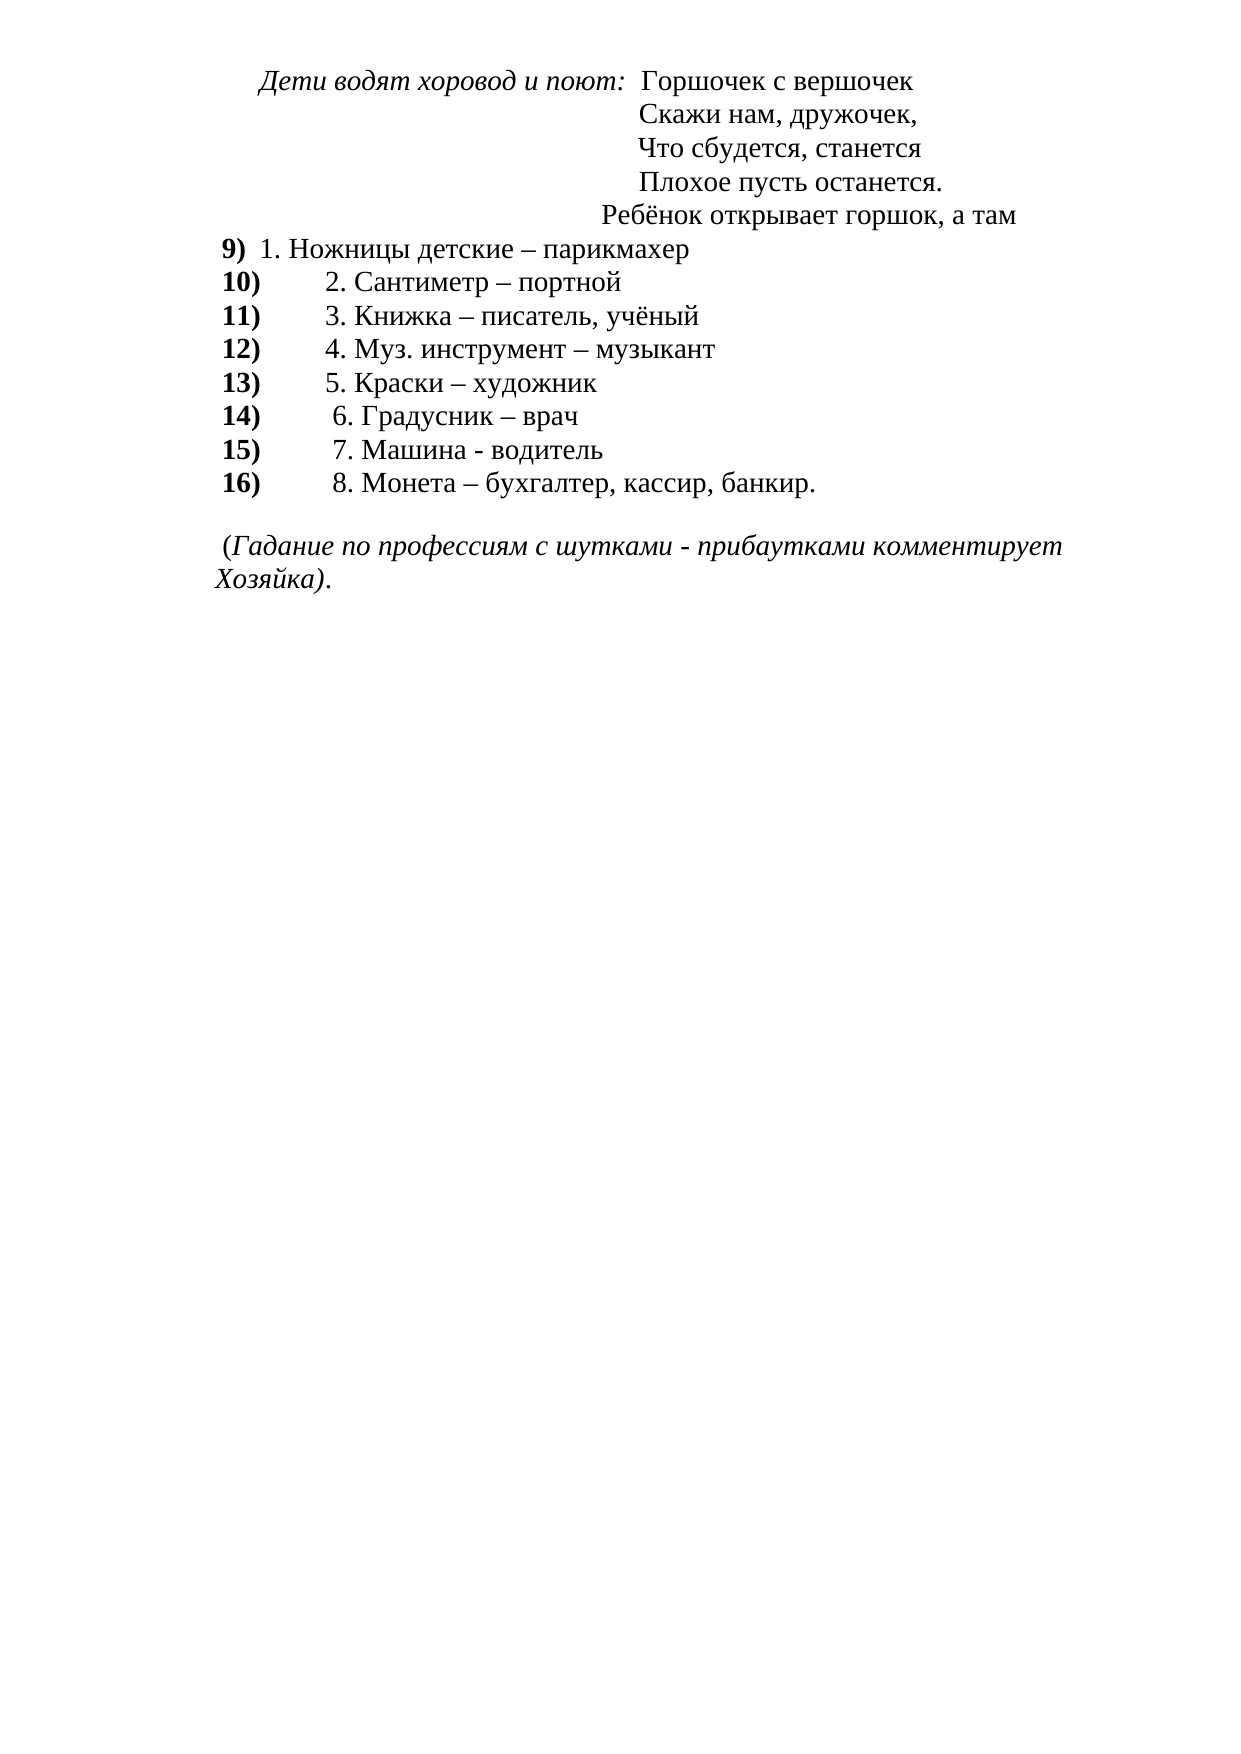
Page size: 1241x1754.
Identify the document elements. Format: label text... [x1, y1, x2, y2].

list 8. Монета – бухгалтер, кассир, банкир. [222, 466, 1152, 499]
text Ребёнок открывает горшок, а там [215, 197, 1152, 231]
list 6. Градусник – врач [222, 398, 1152, 432]
list 7. Машина - водитель [222, 432, 1152, 466]
text (Гадание по профессиям с шутками - прибаутками комментирует Хозяйка). [215, 528, 1152, 595]
list 3. Книжка – писатель, учёный [222, 298, 1152, 331]
list 5. Краски – художник [222, 365, 1152, 398]
list 2. Сантиметр – портной [222, 264, 1152, 298]
list Дети водят хоровод и поют: Горшочек с вершочек [252, 63, 1152, 97]
list 4. Муз. инструмент – музыкант [222, 331, 1152, 365]
list 1. Ножницы детские – парикмахер [222, 231, 1152, 264]
text Что сбудется, станется [215, 130, 1152, 164]
list Плохое пусть останется. [252, 164, 1152, 197]
list Скажи нам, дружочек, [252, 97, 1152, 130]
